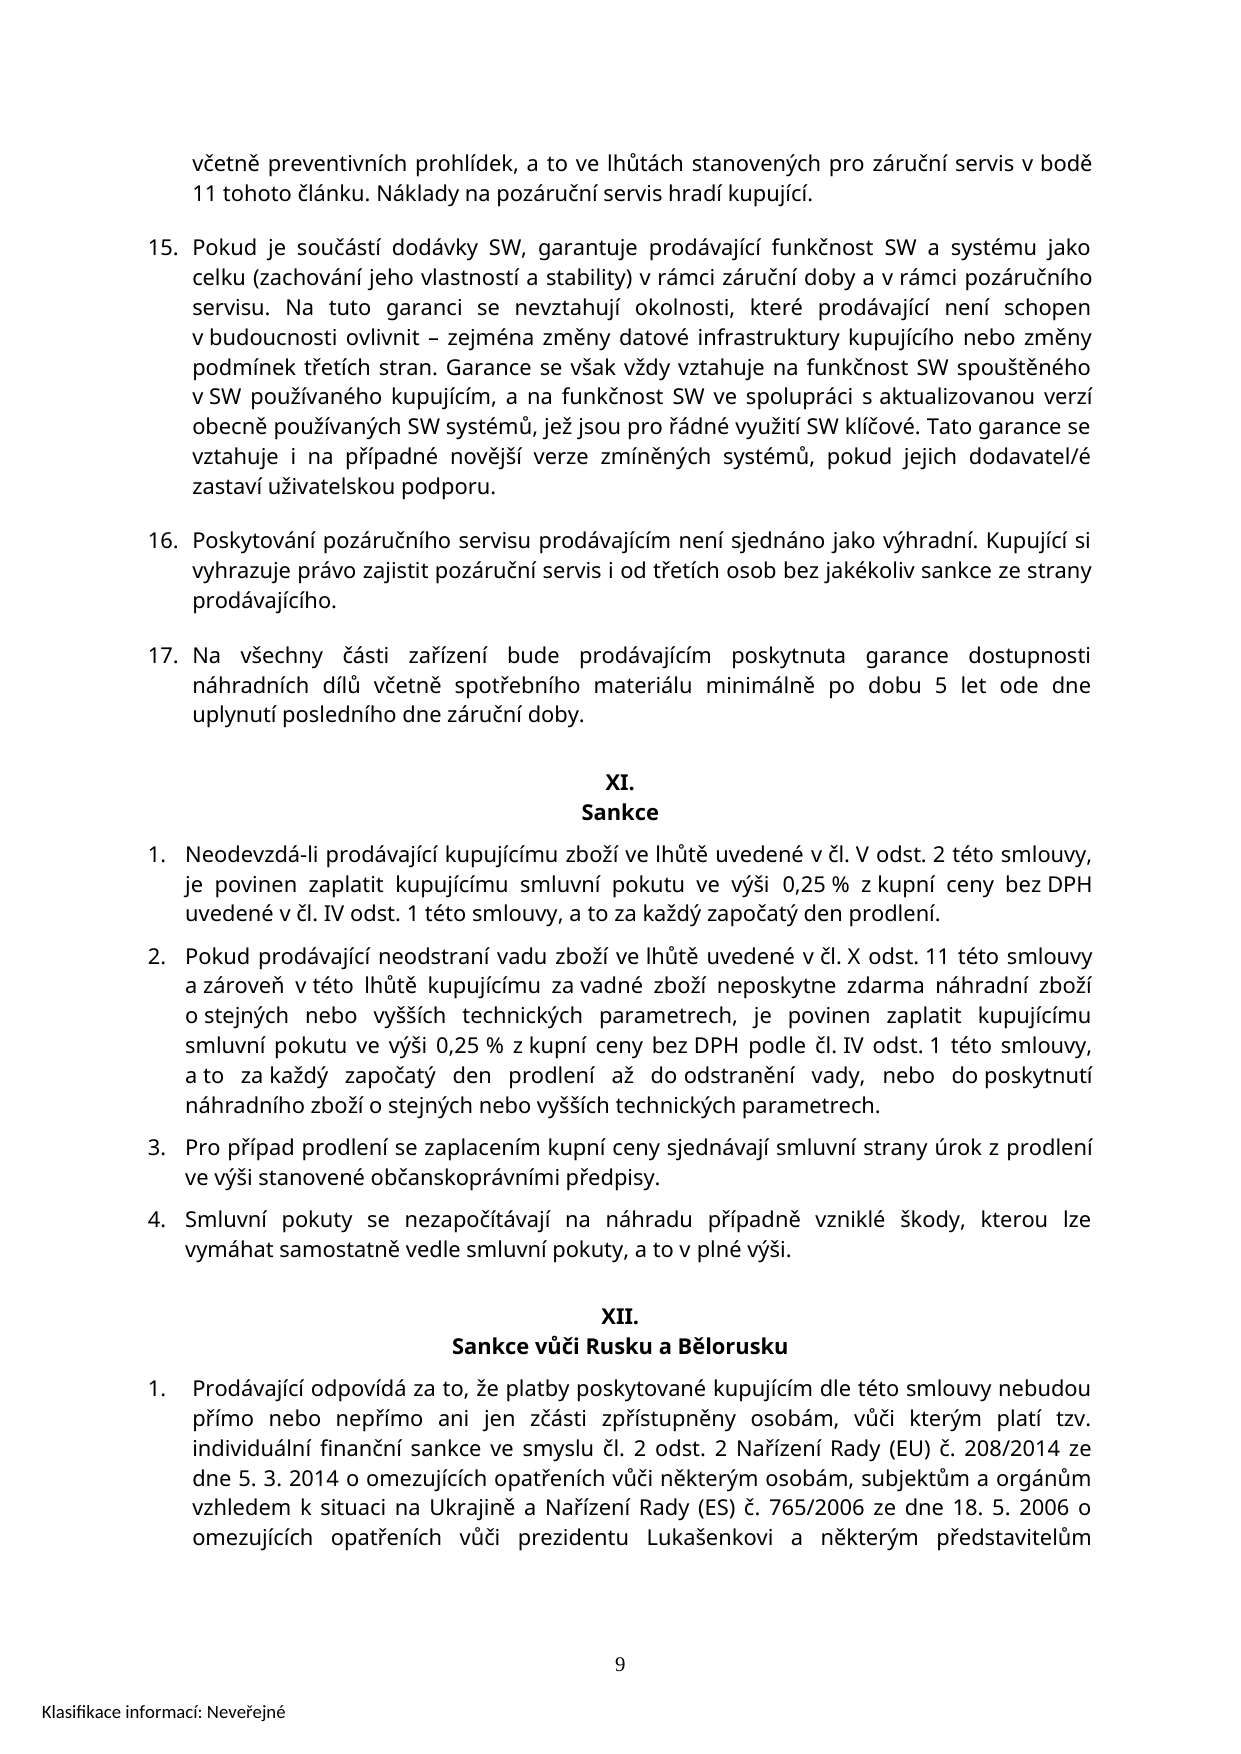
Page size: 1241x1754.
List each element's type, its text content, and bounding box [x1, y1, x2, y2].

list Smluvní pokuty se nezapočítávají na náhradu případně vzniklé škody, kterou lze vymáhat samostatně vedle smluvní pokuty, a to v plné výši. [148, 1204, 1092, 1263]
list Pro případ prodlení se zaplacením kupní ceny sjednávají smluvní strany úrok z prodlení ve výši stanovené občanskoprávními předpisy. [148, 1132, 1092, 1191]
list Poskytování pozáručního servisu prodávajícím není sjednáno jako výhradní. Kupující si vyhrazuje právo zajistit pozáruční servis i od třetích osob bez jakékoliv sankce ze strany prodávajícího. [148, 525, 1092, 615]
text XII. Sankce vůči Rusku a Bělorusku [148, 1301, 1092, 1361]
list Na všechny části zařízení bude prodávajícím poskytnuta garance dostupnosti náhradních dílů včetně spotřebního materiálu minimálně po dobu 5 let ode dne uplynutí posledního dne záruční doby. [148, 640, 1092, 729]
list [148, 148, 1092, 207]
list Pokud je součástí dodávky SW, garantuje prodávající funkčnost SW a systému jako celku (zachování jeho vlastností a stability) v rámci záruční doby a v rámci pozáručního servisu. Na tuto garanci se nevztahují okolnosti, které prodávající není schopen v budoucnosti ovlivnit – zejména změny datové infrastruktury kupujícího nebo změny podmínek třetích stran. Garance se však vždy vztahuje na funkčnost SW spouštěného v SW používaného kupujícím, a na funkčnost SW ve spolupráci s aktualizovanou verzí obecně používaných SW systémů, jež jsou pro řádné využití SW klíčové. Tato garance se vztahuje i na případné novější verze zmíněných systémů, pokud jejich dodavatel/é zastaví uživatelskou podporu. [148, 232, 1092, 500]
list Pokud prodávající neodstraní vadu zboží ve lhůtě uvedené v čl. X odst. 11 této smlouvy a zároveň v této lhůtě kupujícímu za vadné zboží neposkytne zdarma náhradní zboží o stejných nebo vyšších technických parametrech, je povinen zaplatit kupujícímu smluvní pokutu ve výši 0,25 % z kupní ceny bez DPH podle čl. IV odst. 1 této smlouvy, a to za každý započatý den prodlení až do odstranění vady, nebo do poskytnutí náhradního zboží o stejných nebo vyšších technických parametrech. [148, 941, 1092, 1119]
text XI. Sankce [148, 767, 1092, 826]
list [148, 1373, 1092, 1552]
list Neodevzdá-li prodávající kupujícímu zboží ve lhůtě uvedené v čl. V odst. 2 této smlouvy, je povinen zaplatit kupujícímu smluvní pokutu ve výši 0,25 % z kupní ceny bez DPH uvedené v čl. IV odst. 1 této smlouvy, a to za každý započatý den prodlení. [148, 839, 1092, 928]
